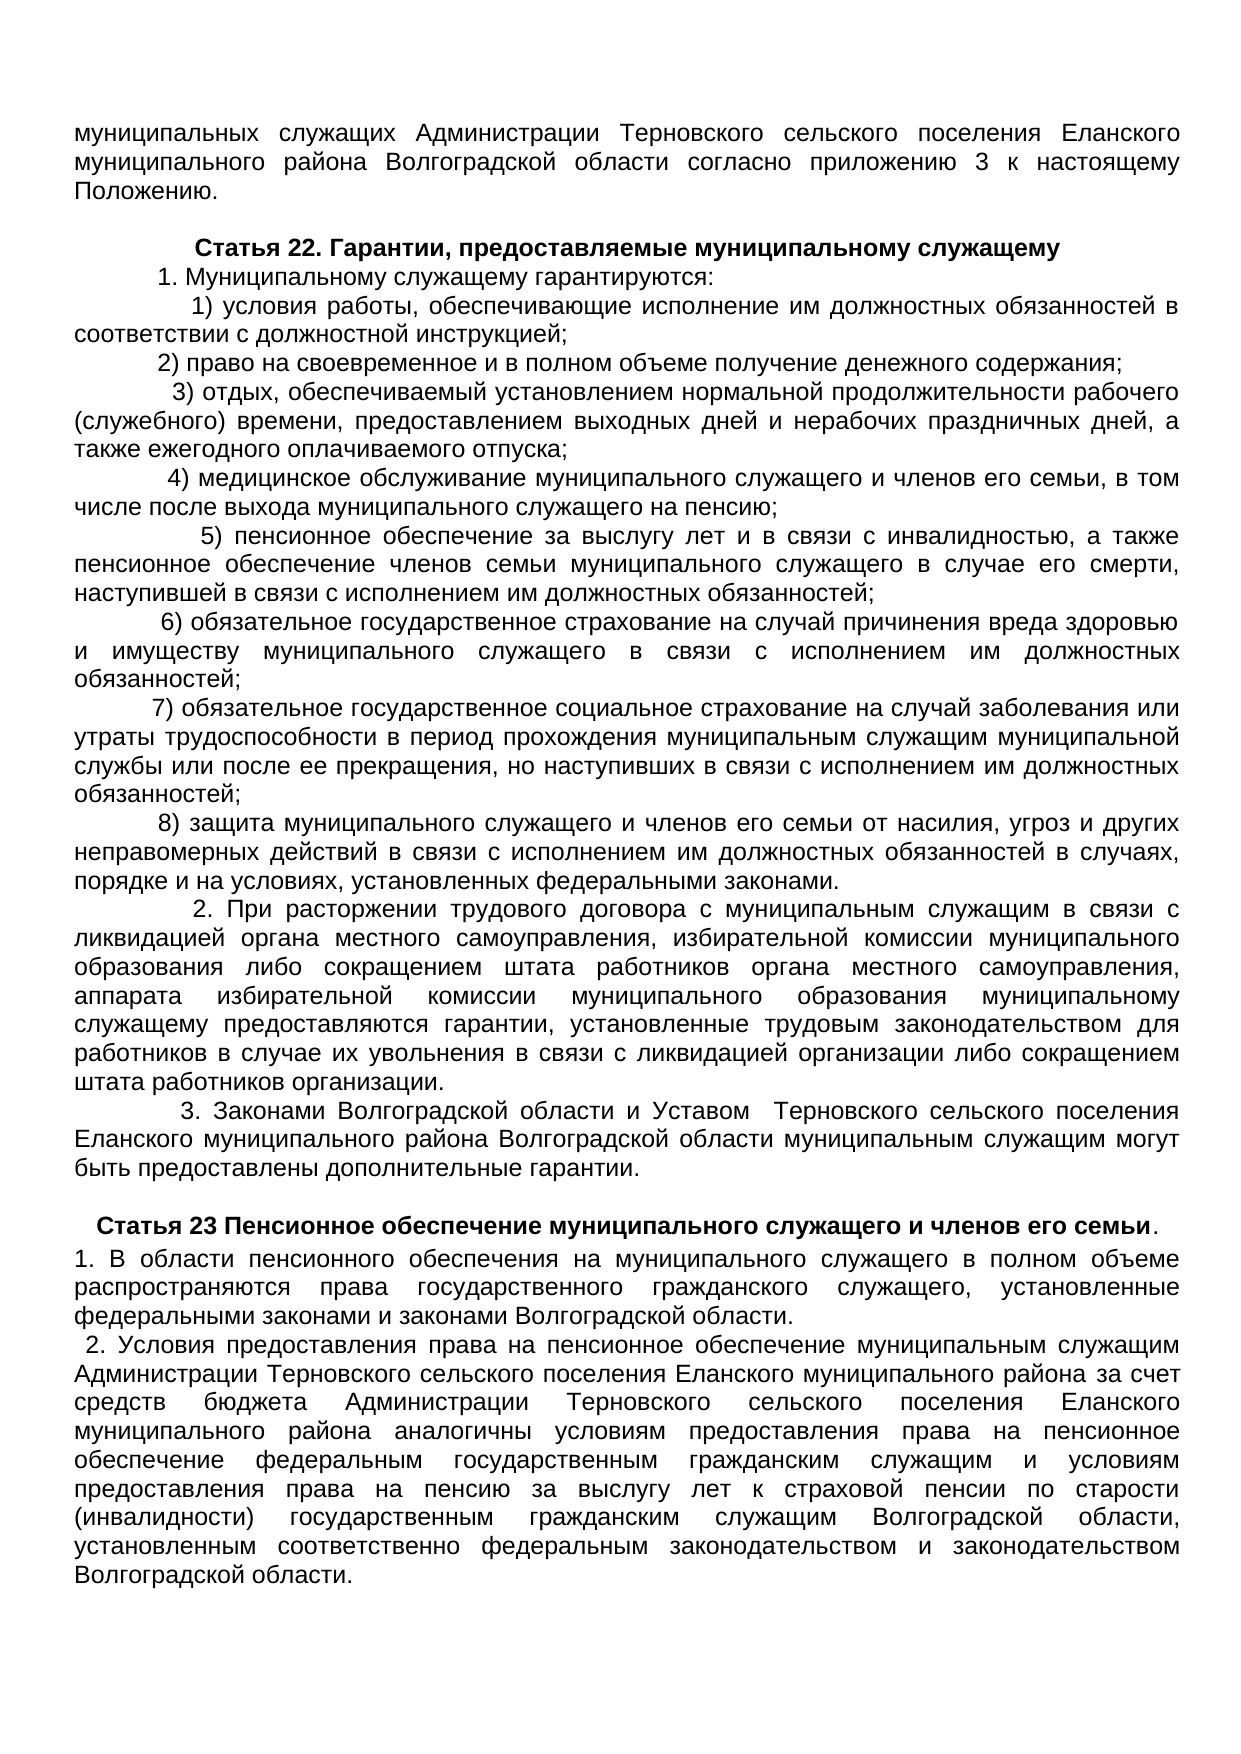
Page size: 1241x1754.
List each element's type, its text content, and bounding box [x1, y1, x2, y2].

text 2. Условия предоставления права на пенсионное обеспечение муниципальным служащим Администрации Терновского сельского поселения Еланского муниципального района за счет средств бюджета Администрации Терновского сельского поселения Еланского муниципального района аналогичны условиям предоставления права на пенсионное обеспечение федеральным государственным гражданским служащим и условиям предоставления права на пенсию за выслугу лет к страховой пенсии по старости (инвалидности) государственным гражданским служащим Волгоградской области, установленным соответственно федеральным законодательством и законодательством Волгоградской области. [74, 1330, 1181, 1589]
text 8) защита муниципального служащего и членов его семьи от насилия, угроз и других неправомерных действий в связи с исполнением им должностных обязанностей в случаях, порядке и на условиях, установленных федеральными законами. [74, 808, 1181, 894]
text Статья 23 Пенсионное обеспечение муниципального служащего и членов его семьи. [74, 1211, 1181, 1239]
text 4) медицинское обслуживание муниципального служащего и членов его семьи, в том числе после выхода муниципального служащего на пенсию; [74, 463, 1181, 521]
text 1. Муниципальному служащему гарантируются: [74, 262, 1181, 291]
text 1. В области пенсионного обеспечения на муниципального служащего в полном объеме распространяются права государственного гражданского служащего, установленные федеральными законами и законами Волгоградской области. [74, 1244, 1181, 1330]
text 2) право на своевременное и в полном объеме получение денежного содержания; [74, 348, 1181, 377]
text 7) обязательное государственное социальное страхование на случай заболевания или утраты трудоспособности в период прохождения муниципальным служащим муниципальной службы или после ее прекращения, но наступивших в связи с исполнением им должностных обязанностей; [74, 693, 1181, 808]
text 3) отдых, обеспечиваемый установлением нормальной продолжительности рабочего (служебного) времени, предоставлением выходных дней и нерабочих праздничных дней, а также ежегодного оплачиваемого отпуска; [74, 377, 1181, 463]
text Статья 22. Гарантии, предоставляемые муниципальному служащему [74, 233, 1181, 262]
text 5) пенсионное обеспечение за выслугу лет и в связи с инвалидностью, а также пенсионное обеспечение членов семьи муниципального служащего в случае его смерти, наступившей в связи с исполнением им должностных обязанностей; [74, 521, 1181, 607]
text 1) условия работы, обеспечивающие исполнение им должностных обязанностей в соответствии с должностной инструкцией; [74, 291, 1181, 348]
text 6) обязательное государственное страхование на случай причинения вреда здоровью и имуществу муниципального служащего в связи с исполнением им должностных обязанностей; [74, 607, 1181, 693]
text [74, 118, 1181, 204]
text 2. При расторжении трудового договора с муниципальным служащим в связи с ликвидацией органа местного самоуправления, избирательной комиссии муниципального образования либо сокращением штата работников органа местного самоуправления, аппарата избирательной комиссии муниципального образования муниципальному служащему предоставляются гарантии, установленные трудовым законодательством для работников в случае их увольнения в связи с ликвидацией организации либо сокращением штата работников организации. [74, 894, 1181, 1096]
text 3. Законами Волгоградской области и Уставом Терновского сельского поселения Еланского муниципального района Волгоградской области муниципальным служащим могут быть предоставлены дополнительные гарантии. [74, 1096, 1181, 1182]
